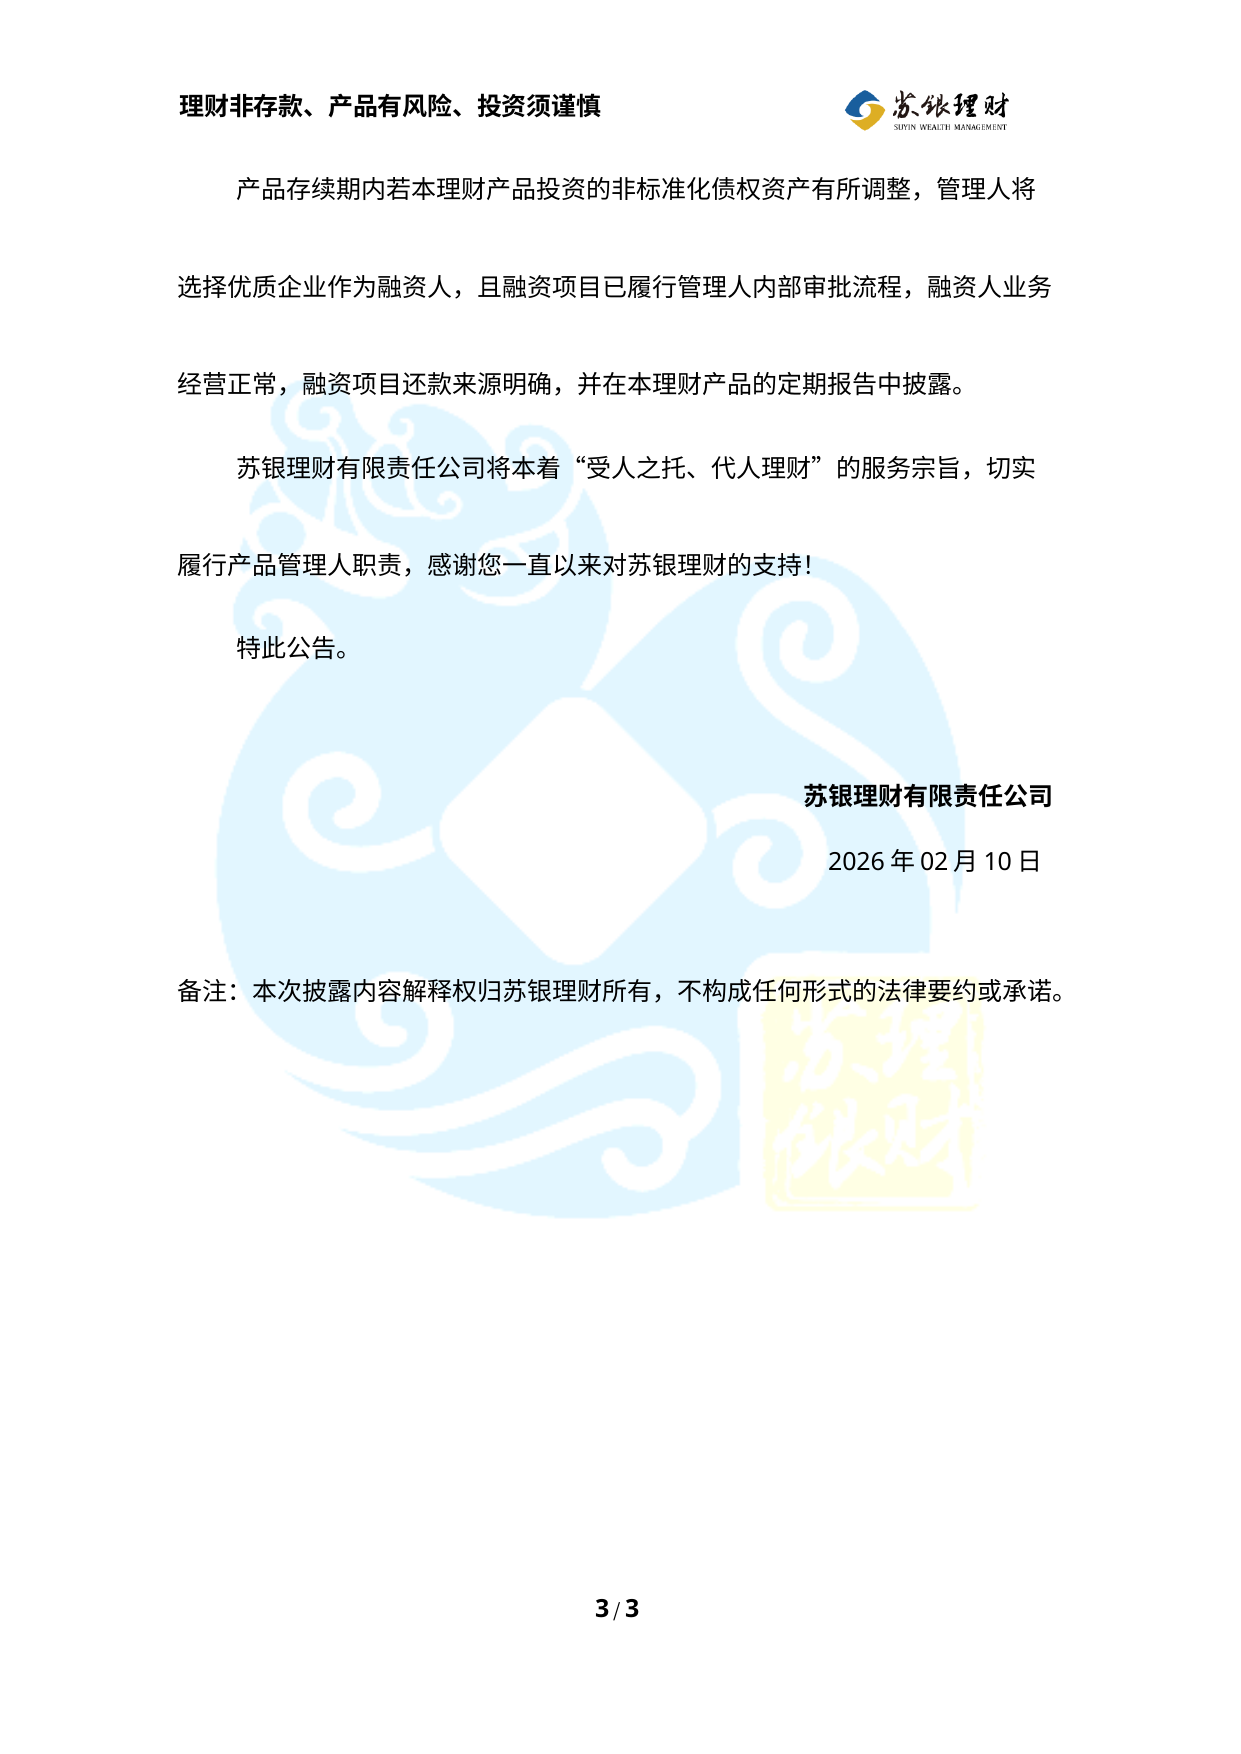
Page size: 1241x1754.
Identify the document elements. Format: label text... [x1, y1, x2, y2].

text 特此公告。 [177, 614, 1053, 679]
text 苏银理财有限责任公司将本着“受人之托、代人理财”的服务宗旨，切实履行产品管理人职责，感谢您一直以来对苏银理财的支持！ [177, 434, 1053, 596]
picture [820, 72, 1039, 143]
text 产品存续期内若本理财产品投资的非标准化债权资产有所调整，管理人将选择优质企业作为融资人，且融资项目已履行管理人内部审批流程，融资人业务经营正常，融资项目还款来源明确，并在本理财产品的定期报告中披露。 [177, 156, 1053, 416]
text 2026年02月10日 [177, 827, 1042, 892]
text 备注：本次披露内容解释权归苏银理财所有，不构成任何形式的法律要约或承诺。 [177, 957, 1053, 1022]
text 苏银理财有限责任公司 [177, 762, 1053, 827]
